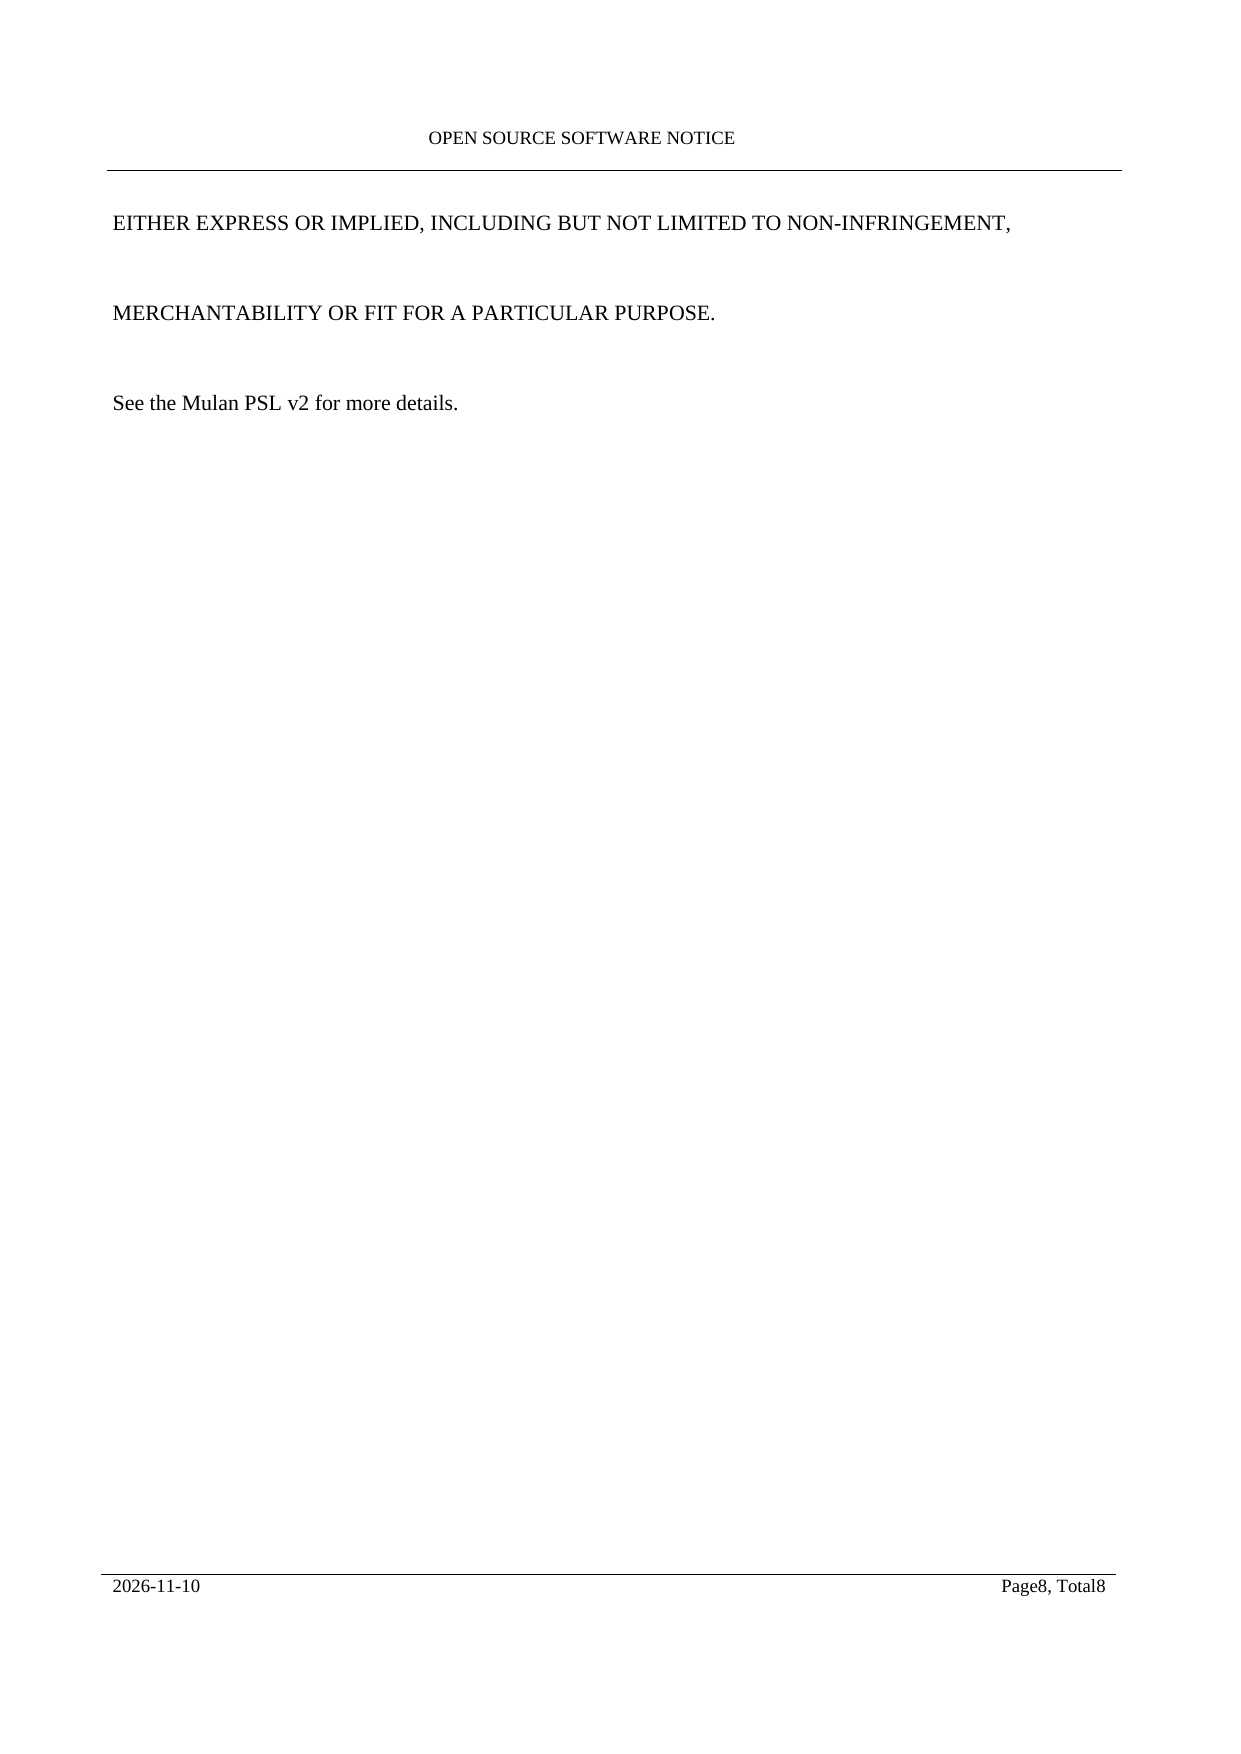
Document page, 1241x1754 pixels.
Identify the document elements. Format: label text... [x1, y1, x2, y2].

text MERCHANTABILITY OR FIT FOR A PARTICULAR PURPOSE. [112, 297, 1128, 329]
text EITHER EXPRESS OR IMPLIED, INCLUDING BUT NOT LIMITED TO NON-INFRINGEMENT, [112, 206, 1128, 239]
text See the Mulan PSL v2 for more details. [112, 387, 1128, 419]
